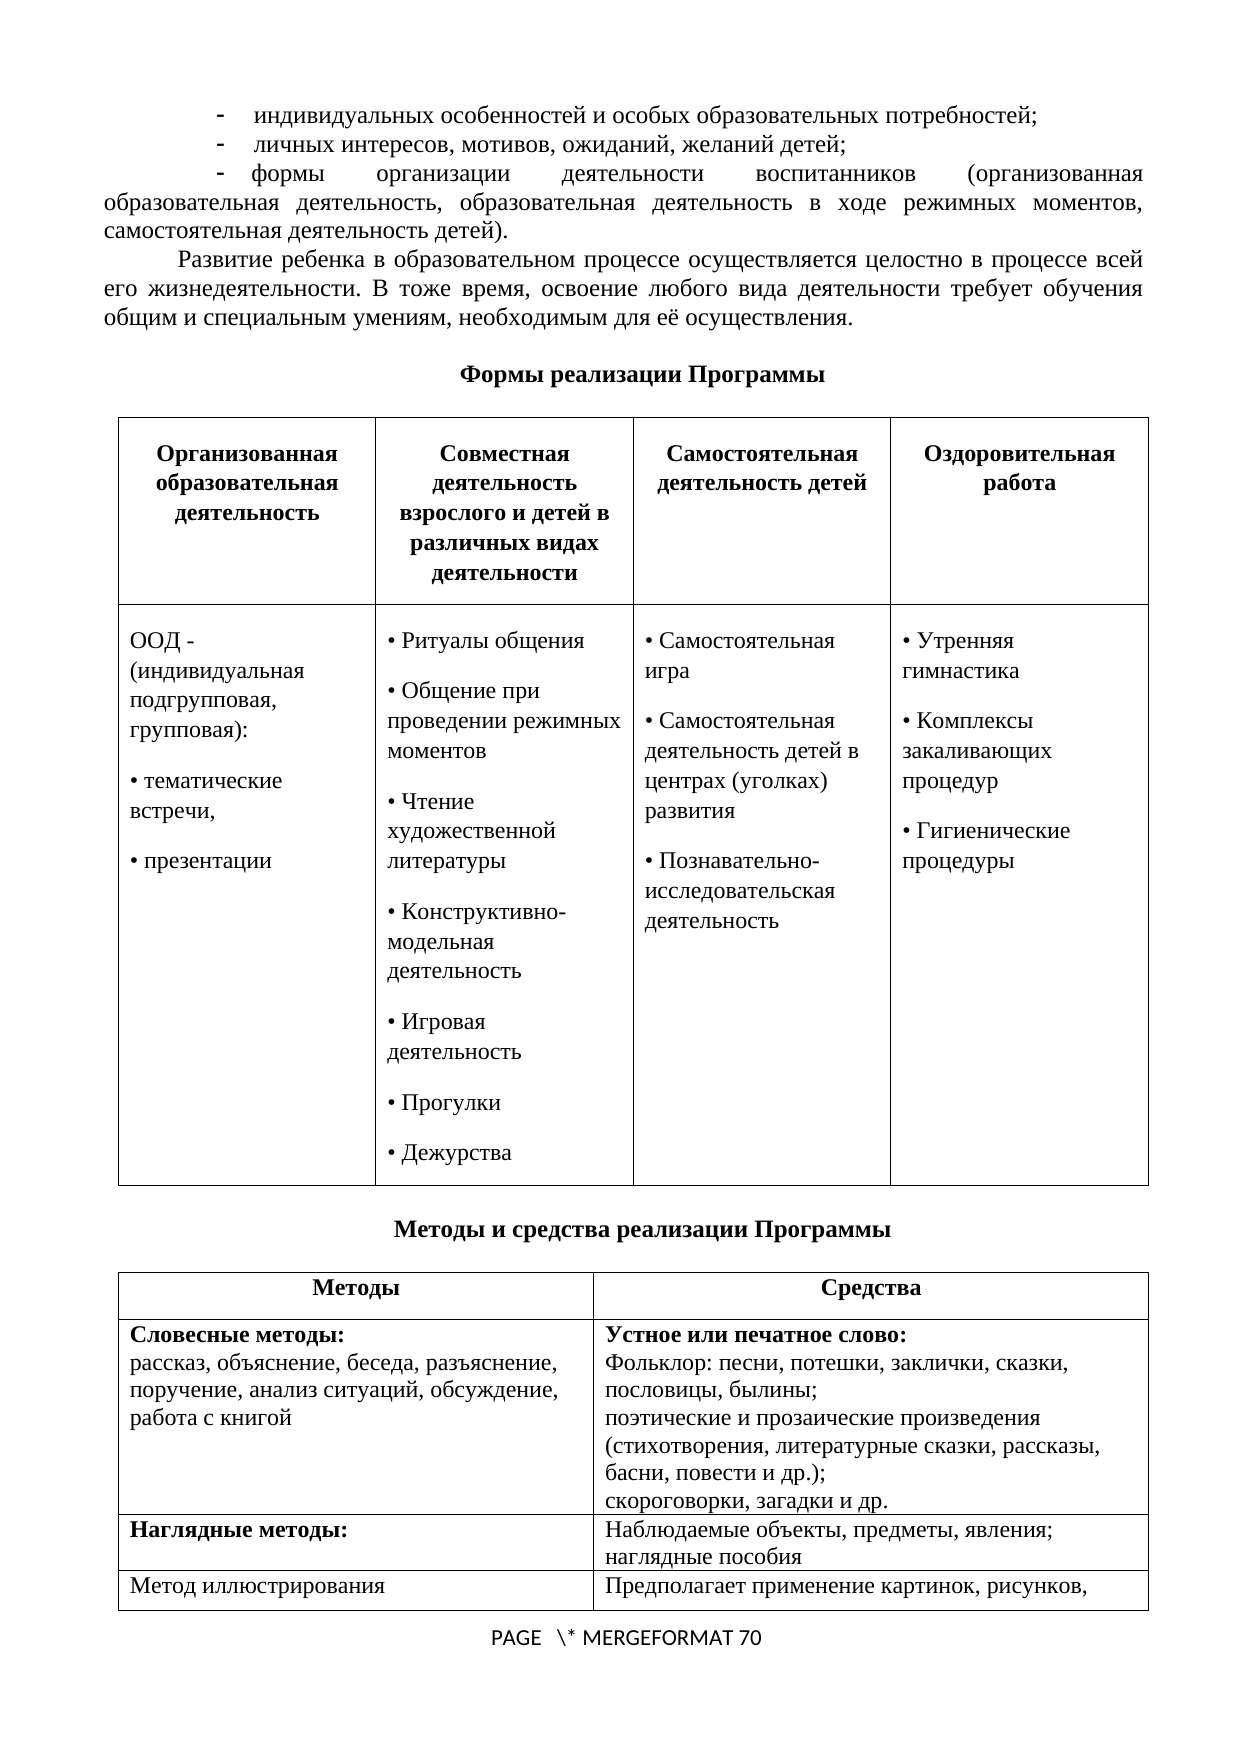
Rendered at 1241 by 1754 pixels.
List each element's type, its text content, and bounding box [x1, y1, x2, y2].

text Развитие ребенка в образовательном процессе осуществляется целостно в процессе всей его жизнедеятельности. В тоже время, освоение любого вида деятельности требует обучения общим и специальным умениям, необходимым для её осуществления. [103, 244, 1144, 330]
table_header Оздоровительная работа [891, 418, 1148, 604]
table_header Организованная образовательная деятельность [119, 418, 375, 604]
table_cell Устное или печатное слово: Фольклор: песни, потешки, заклички, сказки, пословицы, былины; поэтические и прозаические произведения (стихотворения, литературные сказки, рассказы, басни, повести и др.); скороговорки, загадки и др. [594, 1320, 1148, 1513]
table_header Методы [119, 1273, 593, 1319]
table_cell Наглядные методы: [119, 1515, 593, 1570]
list индивидуальных особенностей и особых образовательных потребностей; [216, 100, 1144, 129]
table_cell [119, 1571, 593, 1610]
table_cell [594, 1571, 1148, 1610]
table_cell • Ритуалы общения • Общение при проведении режимных моментов • Чтение художественной литературы • Конструктивно-модельная деятельность • Игровая деятельность • Прогулки • Дежурства [376, 605, 633, 1184]
list личных интересов, мотивов, ожиданий, желаний детей; [216, 129, 1144, 158]
table_cell Словесные методы: рассказ, объяснение, беседа, разъяснение, поручение, анализ ситуаций, обсуждение, работа с книгой [119, 1320, 593, 1513]
table_header Самостоятельная деятельность детей [634, 418, 890, 604]
table_header Средства [594, 1273, 1148, 1319]
text Формы реализации Программы [103, 359, 1144, 388]
list формы организации деятельности воспитанников (организованная образовательная деятельность, образовательная деятельность в ходе режимных моментов, самостоятельная деятельность детей). [103, 158, 1144, 244]
table_cell Наблюдаемые объекты, предметы, явления; наглядные пособия [594, 1515, 1148, 1570]
table_cell ООД - (индивидуальная подгрупповая, групповая): • тематические встречи, • презентации [119, 605, 375, 1184]
text Методы и средства реализации Программы [103, 1214, 1144, 1243]
table_cell • Самостоятельная игра • Самостоятельная деятельность детей в центрах (уголках) развития • Познавательно-исследовательская деятельность [634, 605, 890, 1184]
table_cell • Утренняя гимнастика • Комплексы закаливающих процедур • Гигиенические процедуры [891, 605, 1148, 1184]
table_header Совместная деятельность взрослого и детей в различных видах деятельности [376, 418, 633, 604]
